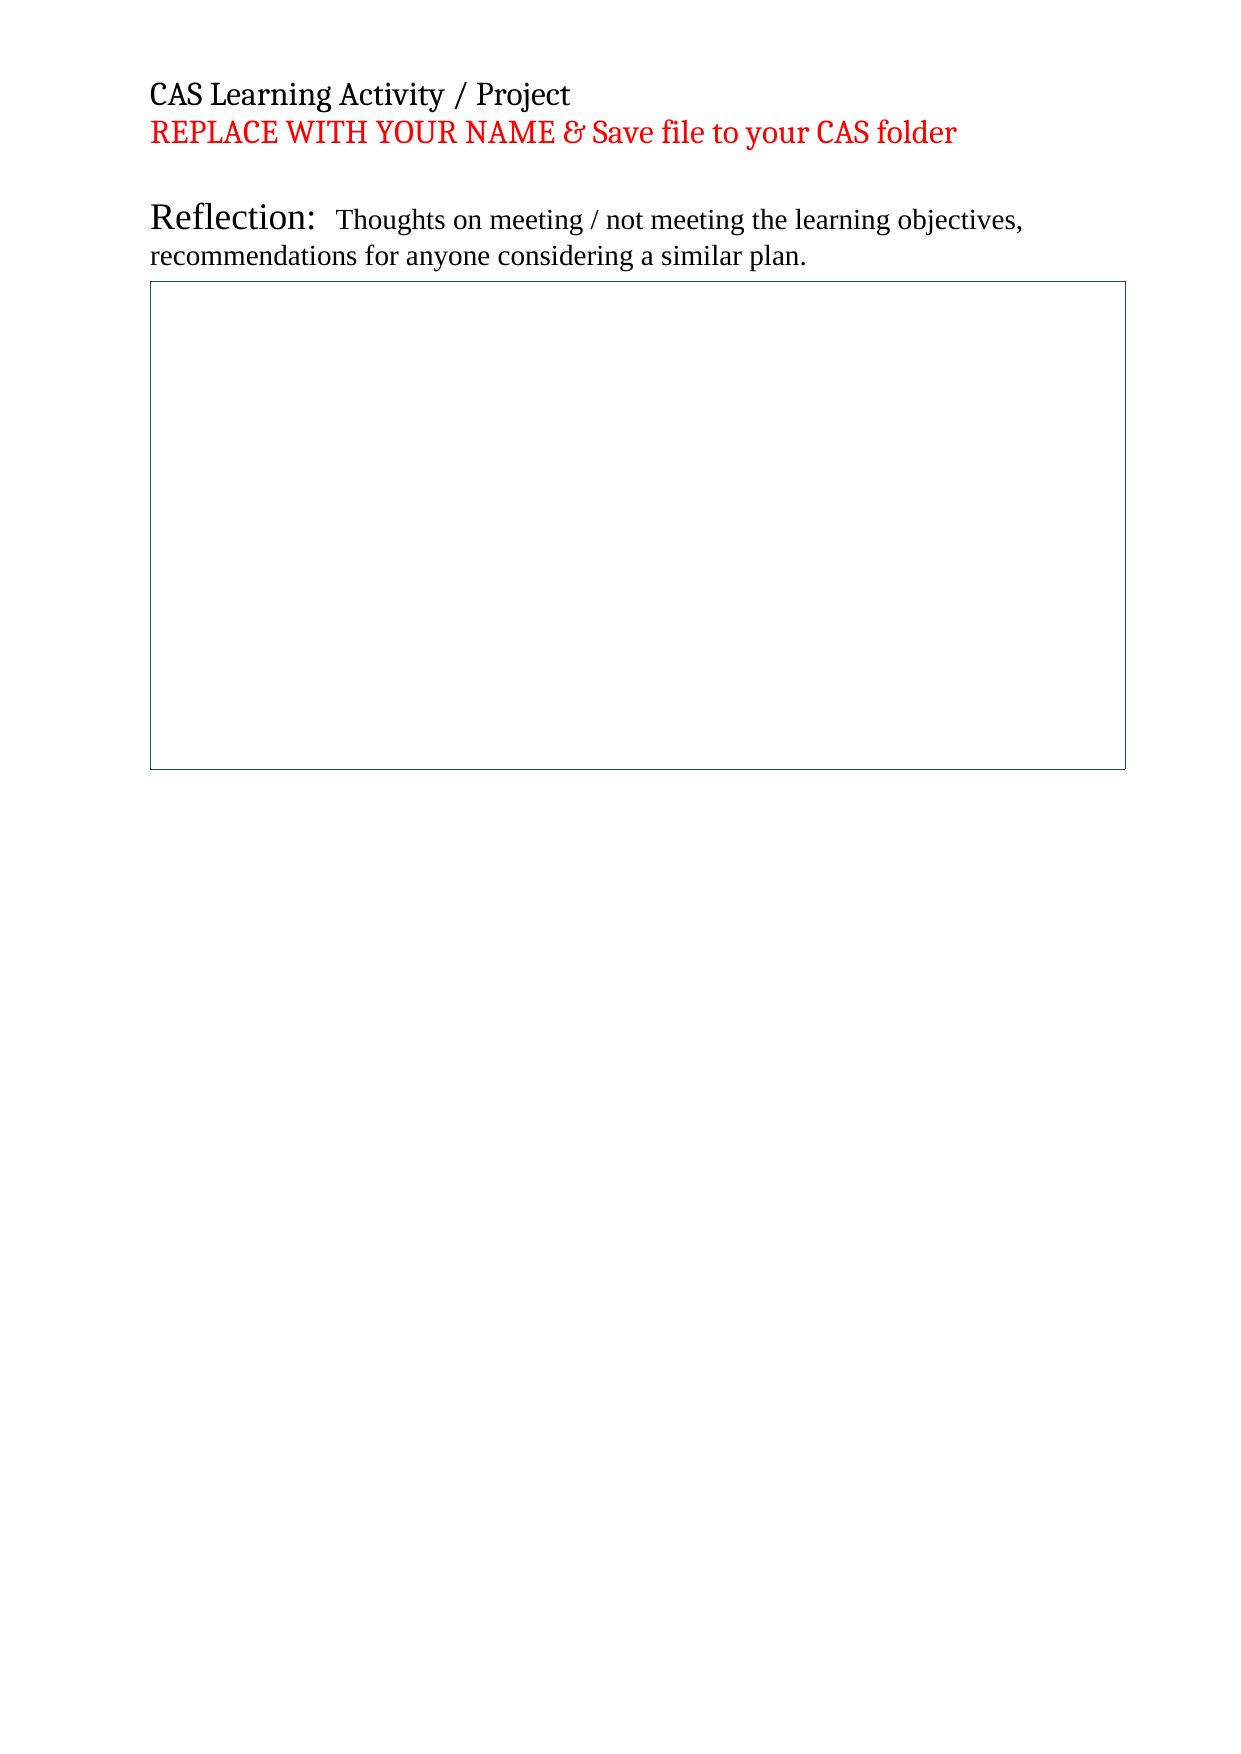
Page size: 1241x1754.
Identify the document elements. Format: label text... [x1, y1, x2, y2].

text Reflection: Thoughts on meeting / not meeting the learning objectives, recommendations for anyone considering a similar plan. [150, 195, 1090, 271]
